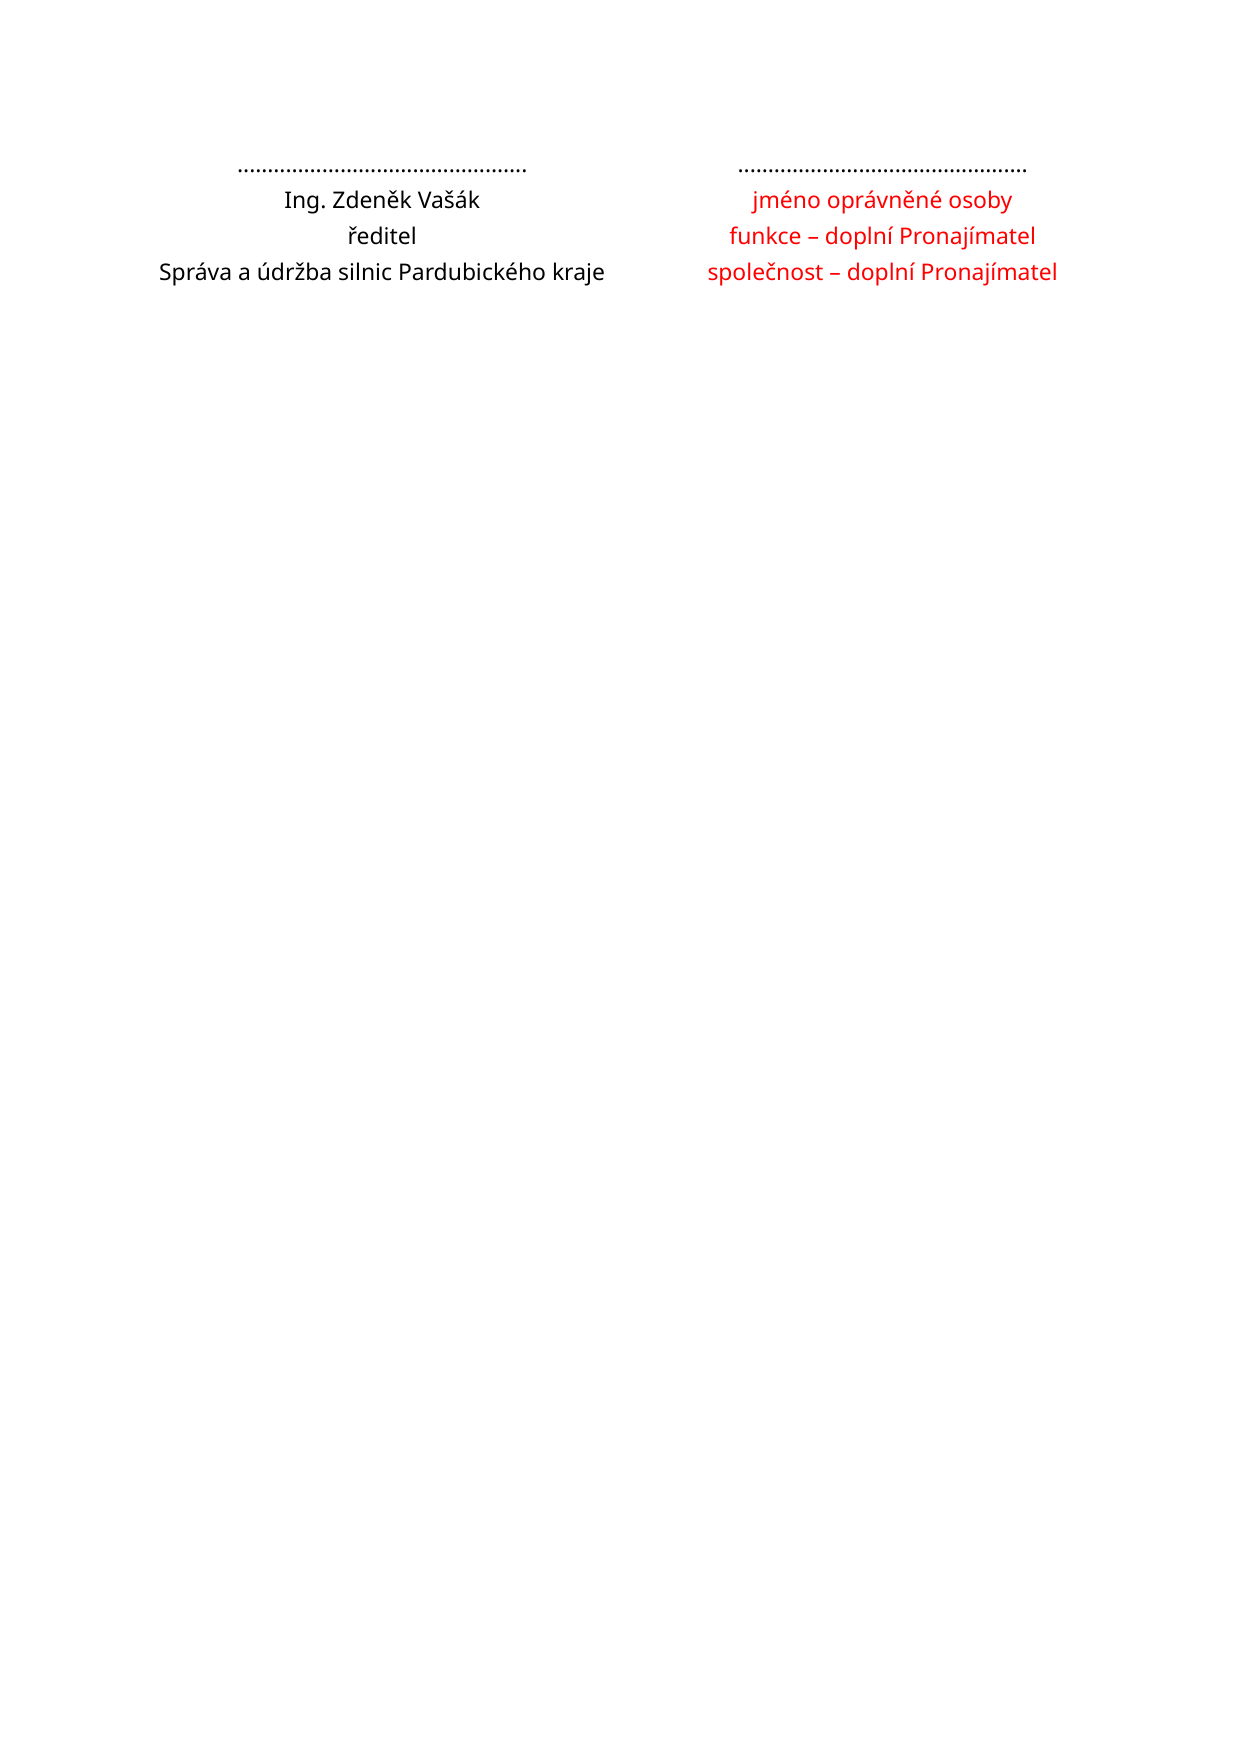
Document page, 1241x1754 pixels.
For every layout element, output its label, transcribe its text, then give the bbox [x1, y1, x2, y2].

table_header ..………………………………………. jméno oprávněné osoby funkce – doplní Pronajímatel společnost – doplní Pronajímatel [644, 148, 1121, 327]
table_header ..………………………………………. Ing. Zdeněk Vašák ředitel Správa a údržba silnic Pardubického kraje [120, 148, 644, 327]
